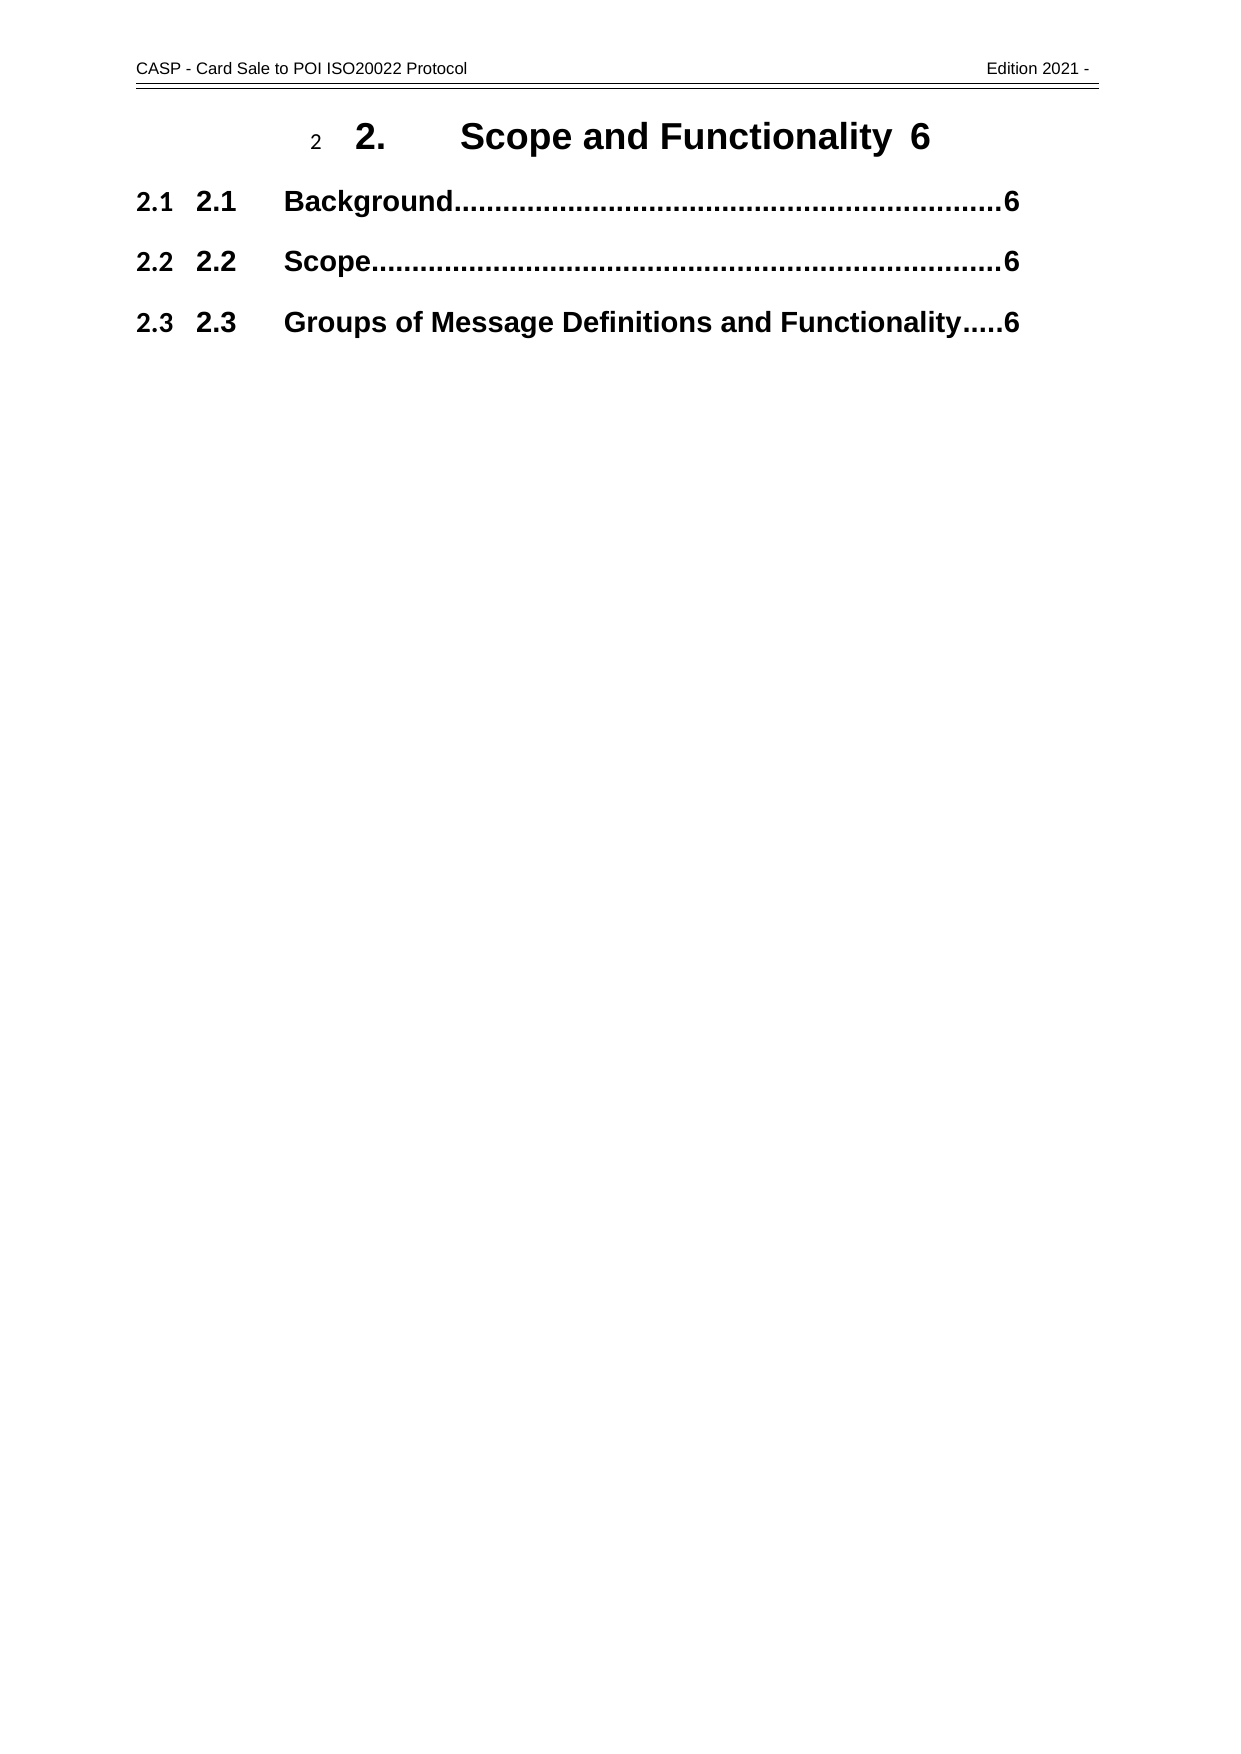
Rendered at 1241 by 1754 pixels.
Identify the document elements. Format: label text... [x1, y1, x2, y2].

text 2.1 Background 6 [136, 183, 1104, 218]
text 2.3 Groups of Message Definitions and Functionality 6 [136, 304, 1104, 339]
text 2. Scope and Functionality 6 [136, 114, 1104, 158]
text 2.2 Scope 6 [136, 243, 1104, 279]
